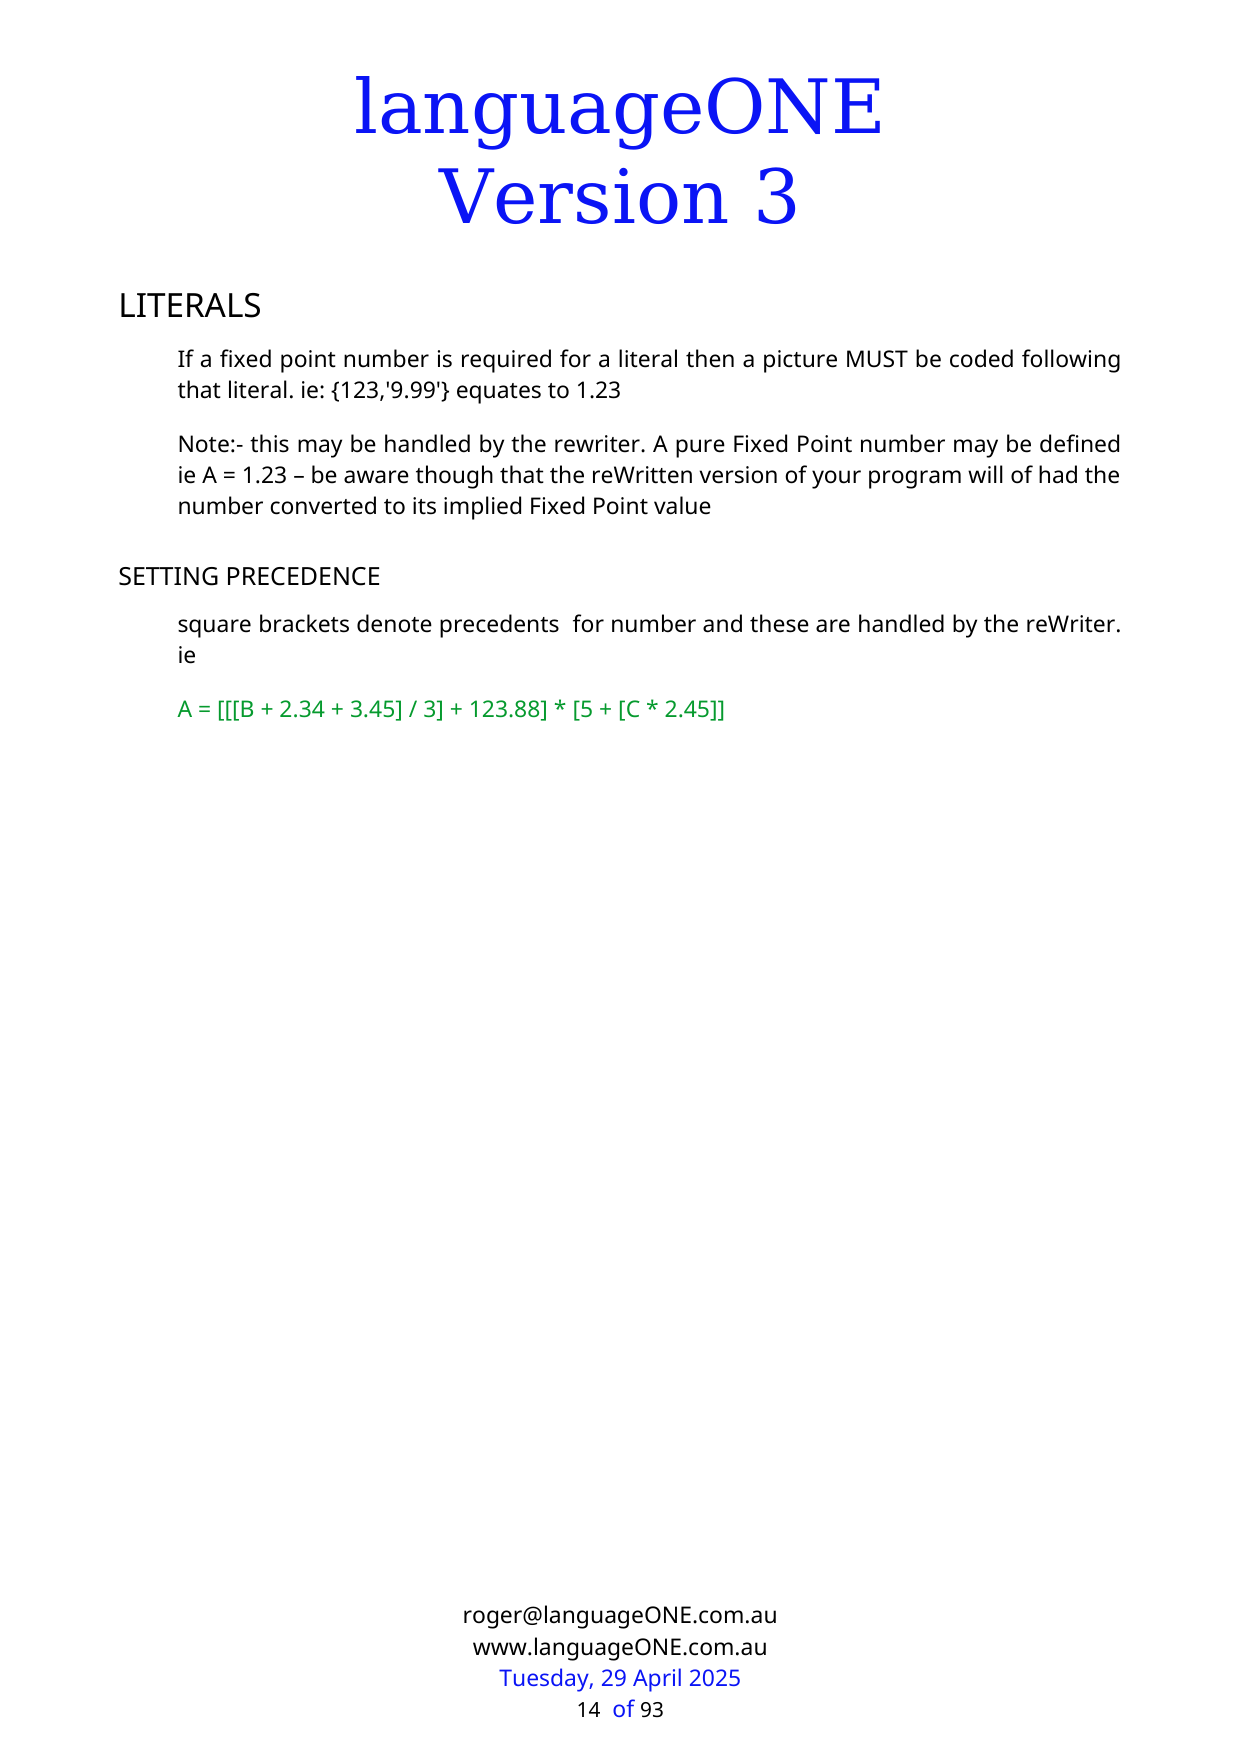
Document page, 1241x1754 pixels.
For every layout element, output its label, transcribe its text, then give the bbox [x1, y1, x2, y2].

text SETTING PRECEDENCE [118, 559, 1122, 593]
text LITERALS [118, 282, 1122, 328]
text square brackets denote precedents for number and these are handled by the reWriter. ie [177, 608, 1122, 670]
text Note:- this may be handled by the rewriter. A pure Fixed Point number may be defined ie A = 1.23 – be aware though that the reWritten version of your program will of had the number converted to its implied Fixed Point value [177, 428, 1122, 521]
text A = [[[B + 2.34 + 3.45] / 3] + 123.88] * [5 + [C * 2.45]] [177, 693, 1122, 724]
text If a fixed point number is required for a literal then a picture MUST be coded following that literal. ie: {123,'9.99'} equates to 1.23 [177, 342, 1122, 405]
